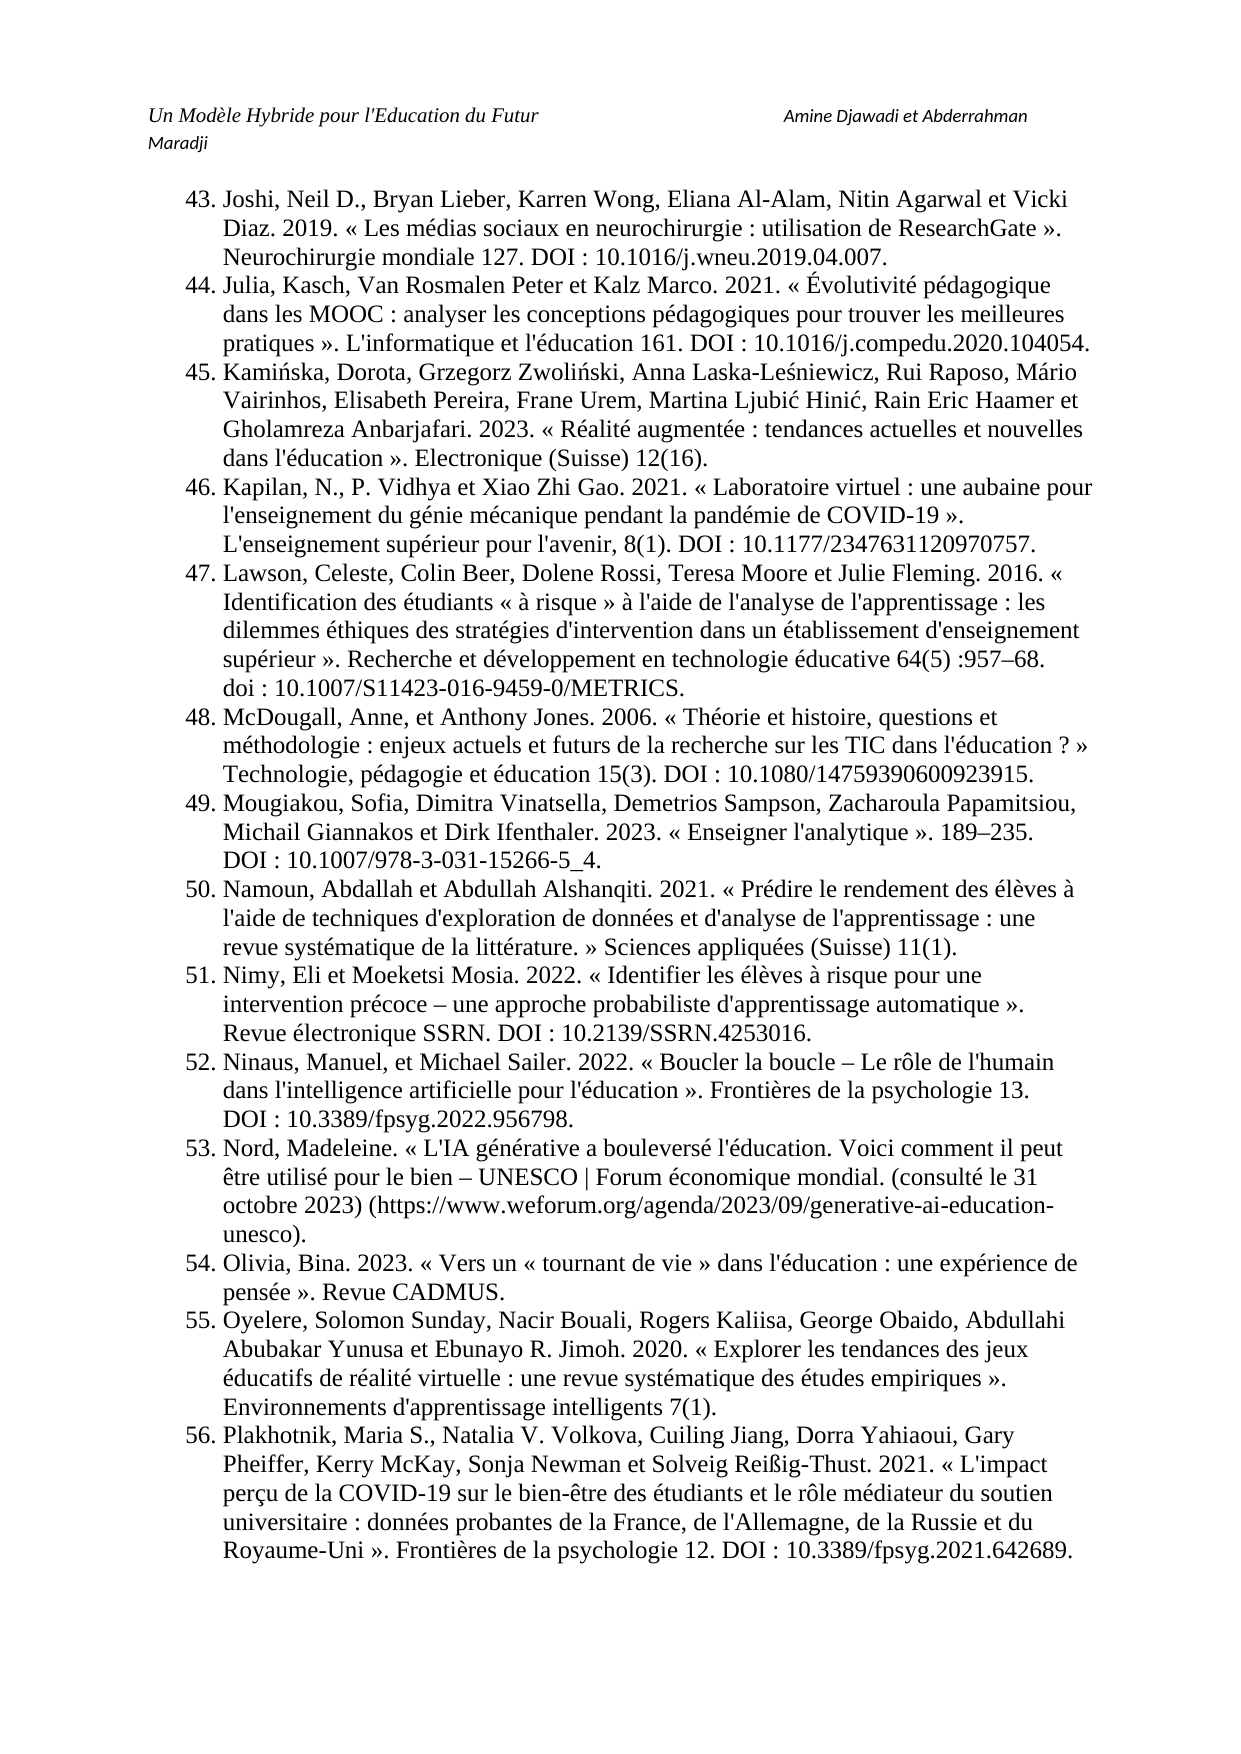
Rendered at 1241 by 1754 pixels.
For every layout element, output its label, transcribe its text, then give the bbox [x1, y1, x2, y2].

list Joshi, Neil D., Bryan Lieber, Karren Wong, Eliana Al-Alam, Nitin Agarwal et Vicki Diaz. 2019. « Les médias sociaux en neurochirurgie : utilisation de ResearchGate ». Neurochirurgie mondiale 127. DOI : 10.1016/j.wneu.2019.04.007. [185, 184, 1093, 271]
list Oyelere, Solomon Sunday, Nacir Bouali, Rogers Kaliisa, George Obaido, Abdullahi Abubakar Yunusa et Ebunayo R. Jimoh. 2020. « Explorer les tendances des jeux éducatifs de réalité virtuelle : une revue systématique des études empiriques ». Environnements d'apprentissage intelligents 7(1). [185, 1306, 1093, 1421]
list Plakhotnik, Maria S., Natalia V. Volkova, Cuiling Jiang, Dorra Yahiaoui, Gary Pheiffer, Kerry McKay, Sonja Newman et Solveig Reißig-Thust. 2021. « L'impact perçu de la COVID-19 sur le bien-être des étudiants et le rôle médiateur du soutien universitaire : données probantes de la France, de l'Allemagne, de la Russie et du Royaume-Uni ». Frontières de la psychologie 12. DOI : 10.3389/fpsyg.2021.642689. [185, 1421, 1093, 1564]
list Nord, Madeleine. « L'IA générative a bouleversé l'éducation. Voici comment il peut être utilisé pour le bien – UNESCO | Forum économique mondial. (consulté le 31 octobre 2023) (https://www.weforum.org/agenda/2023/09/generative-ai-education-unesco). [185, 1133, 1093, 1248]
list Ninaus, Manuel, et Michael Sailer. 2022. « Boucler la boucle – Le rôle de l'humain dans l'intelligence artificielle pour l'éducation ». Frontières de la psychologie 13. DOI : 10.3389/fpsyg.2022.956798. [185, 1047, 1093, 1133]
list Nimy, Eli et Moeketsi Mosia. 2022. « Identifier les élèves à risque pour une intervention précoce – une approche probabiliste d'apprentissage automatique ». Revue électronique SSRN. DOI : 10.2139/SSRN.4253016. [185, 961, 1093, 1047]
list Mougiakou, Sofia, Dimitra Vinatsella, Demetrios Sampson, Zacharoula Papamitsiou, Michail Giannakos et Dirk Ifenthaler. 2023. « Enseigner l'analytique ». 189–235. DOI : 10.1007/978-3-031-15266-5_4. [185, 788, 1093, 874]
list Kamińska, Dorota, Grzegorz Zwoliński, Anna Laska-Leśniewicz, Rui Raposo, Mário Vairinhos, Elisabeth Pereira, Frane Urem, Martina Ljubić Hinić, Rain Eric Haamer et Gholamreza Anbarjafari. 2023. « Réalité augmentée : tendances actuelles et nouvelles dans l'éducation ». Electronique (Suisse) 12(16). [185, 357, 1093, 472]
list Julia, Kasch, Van Rosmalen Peter et Kalz Marco. 2021. « Évolutivité pédagogique dans les MOOC : analyser les conceptions pédagogiques pour trouver les meilleures pratiques ». L'informatique et l'éducation 161. DOI : 10.1016/j.compedu.2020.104054. [185, 271, 1093, 357]
list McDougall, Anne, et Anthony Jones. 2006. « Théorie et histoire, questions et méthodologie : enjeux actuels et futurs de la recherche sur les TIC dans l'éducation ? » Technologie, pédagogie et éducation 15(3). DOI : 10.1080/14759390600923915. [185, 702, 1093, 788]
list Namoun, Abdallah et Abdullah Alshanqiti. 2021. « Prédire le rendement des élèves à l'aide de techniques d'exploration de données et d'analyse de l'apprentissage : une revue systématique de la littérature. » Sciences appliquées (Suisse) 11(1). [185, 874, 1093, 961]
list Kapilan, N., P. Vidhya et Xiao Zhi Gao. 2021. « Laboratoire virtuel : une aubaine pour l'enseignement du génie mécanique pendant la pandémie de COVID-19 ». L'enseignement supérieur pour l'avenir, 8(1). DOI : 10.1177/2347631120970757. [185, 472, 1093, 558]
list Lawson, Celeste, Colin Beer, Dolene Rossi, Teresa Moore et Julie Fleming. 2016. « Identification des étudiants « à risque » à l'aide de l'analyse de l'apprentissage : les dilemmes éthiques des stratégies d'intervention dans un établissement d'enseignement supérieur ». Recherche et développement en technologie éducative 64(5) :957–68. doi : 10.1007/S11423-016-9459-0/METRICS. [185, 558, 1093, 702]
list Olivia, Bina. 2023. « Vers un « tournant de vie » dans l'éducation : une expérience de pensée ». Revue CADMUS. [185, 1248, 1093, 1306]
